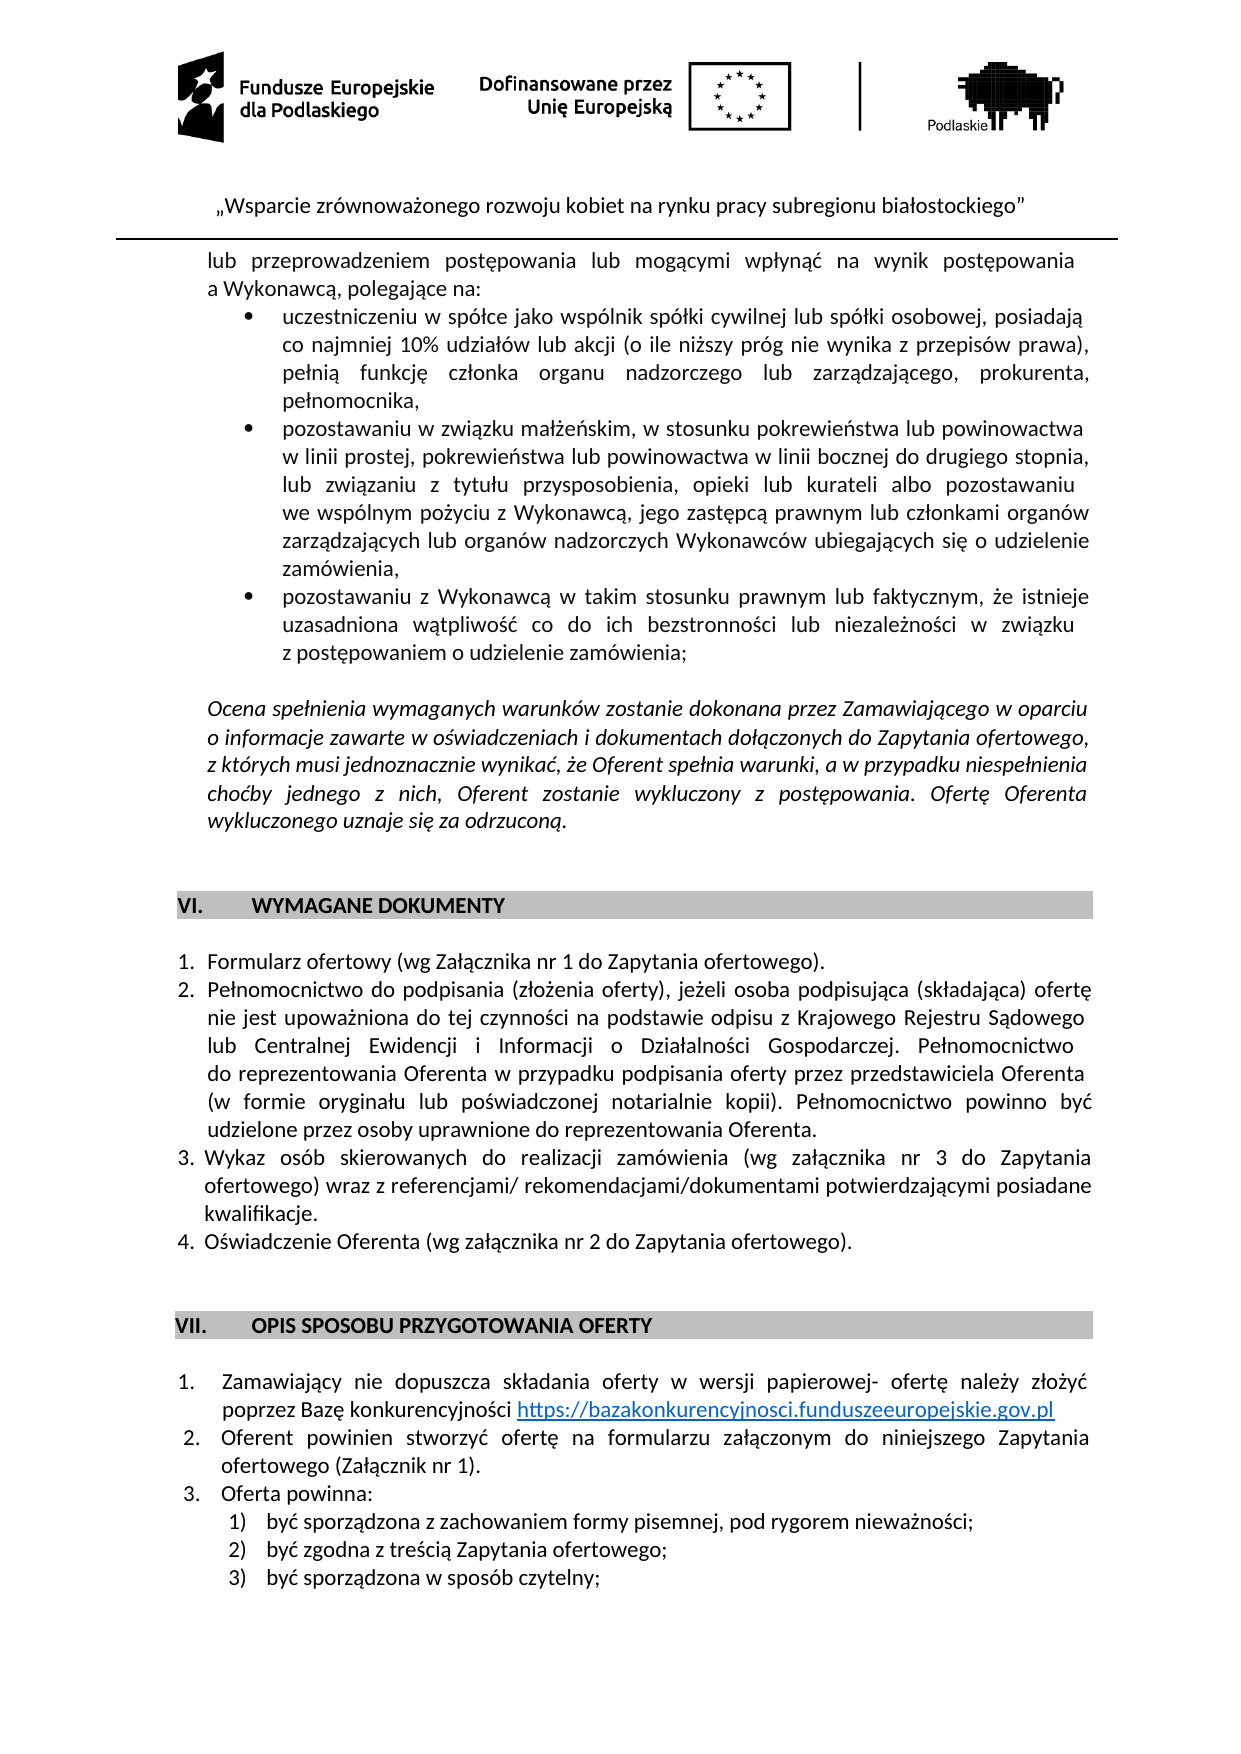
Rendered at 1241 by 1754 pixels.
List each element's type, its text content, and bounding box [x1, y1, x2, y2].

list Formularz ofertowy (wg Załącznika nr 1 do Zapytania ofertowego). [177, 947, 1093, 975]
list być sporządzona z zachowaniem formy pisemnej, pod rygorem nieważności; [228, 1507, 1093, 1535]
list uczestniczeniu w spółce jako wspólnik spółki cywilnej lub spółki osobowej, posiadają co najmniej 10% udziałów lub akcji (o ile niższy próg nie wynika z przepisów prawa), pełnią funkcję członka organu nadzorczego lub zarządzającego, prokurenta, pełnomocnika, [244, 302, 1091, 414]
list być zgodna z treścią Zapytania ofertowego; [228, 1535, 1093, 1563]
list Oferta powinna: [183, 1479, 1093, 1507]
text VII. OPIS SPOSOBU PRZYGOTOWANIA OFERTY [175, 1311, 1093, 1339]
picture [148, 31, 1093, 163]
list być sporządzona w sposób czytelny; [228, 1563, 1093, 1591]
list Zamawiający nie dopuszcza składania oferty w wersji papierowej- ofertę należy złożyć poprzez Bazę konkurencyjności https://bazakonkurencyjnosci.funduszeeuropejskie.gov.pl [177, 1367, 1089, 1423]
text Ocena spełnienia wymaganych warunków zostanie dokonana przez Zamawiającego w oparciu o informacje zawarte w oświadczeniach i dokumentach dołączonych do Zapytania ofertowego, z których musi jednoznacznie wynikać, że Oferent spełnia warunki, a w przypadku niespełnienia choćby jednego z nich, Oferent zostanie wykluczony z postępowania. Ofertę Oferenta wykluczonego uznaje się za odrzuconą. [207, 694, 1091, 835]
list Pełnomocnictwo do podpisania (złożenia oferty), jeżeli osoba podpisująca (składająca) ofertę nie jest upoważniona do tej czynności na podstawie odpisu z Krajowego Rejestru Sądowego lub Centralnej Ewidencji i Informacji o Działalności Gospodarczej. Pełnomocnictwo do reprezentowania Oferenta w przypadku podpisania oferty przez przedstawiciela Oferenta (w formie oryginału lub poświadczonej notarialnie kopii). Pełnomocnictwo powinno być udzielone przez osoby uprawnione do reprezentowania Oferenta. [177, 975, 1093, 1143]
list Oferent powinien stworzyć ofertę na formularzu załączonym do niniejszego Zapytania ofertowego (Załącznik nr 1). [183, 1423, 1091, 1479]
list pozostawaniu z Wykonawcą w takim stosunku prawnym lub faktycznym, że istnieje uzasadniona wątpliwość co do ich bezstronności lub niezależności w związku z postępowaniem o udzielenie zamówienia; [244, 582, 1091, 667]
list Oświadczenie Oferenta (wg załącznika nr 2 do Zapytania ofertowego). [177, 1227, 1093, 1255]
text VI. WYMAGANE DOKUMENTY [177, 891, 1093, 919]
list Wykaz osób skierowanych do realizacji zamówienia (wg załącznika nr 3 do Zapytania ofertowego) wraz z referencjami/ rekomendacjami/dokumentami potwierdzającymi posiadane kwalifikacje. [177, 1143, 1093, 1227]
list pozostawaniu w związku małżeńskim, w stosunku pokrewieństwa lub powinowactwa w linii prostej, pokrewieństwa lub powinowactwa w linii bocznej do drugiego stopnia, lub związaniu z tytułu przysposobienia, opieki lub kurateli albo pozostawaniu we wspólnym pożyciu z Wykonawcą, jego zastępcą prawnym lub członkami organów zarządzających lub organów nadzorczych Wykonawców ubiegających się o udzielenie zamówienia, [244, 414, 1091, 582]
